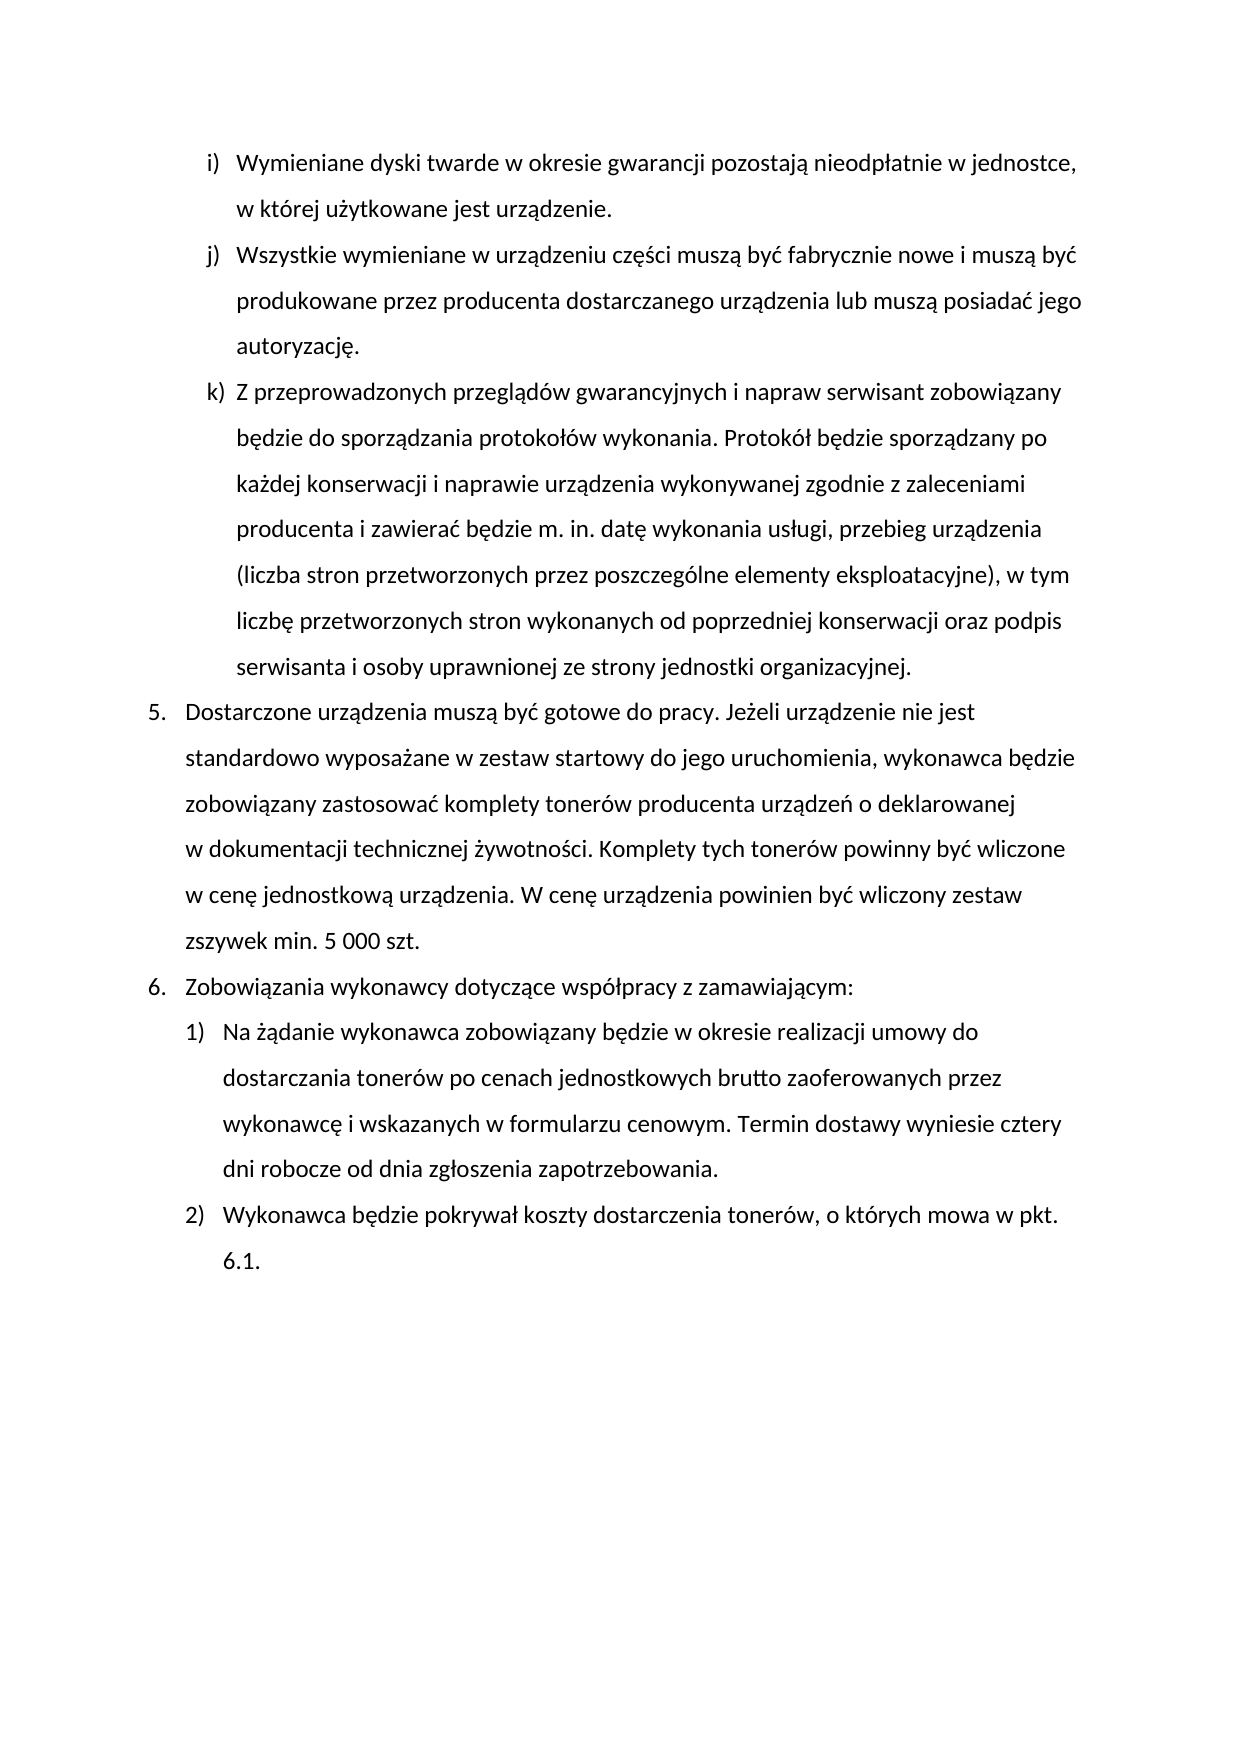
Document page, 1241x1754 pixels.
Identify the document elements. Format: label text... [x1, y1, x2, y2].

list Dostarczone urządzenia muszą być gotowe do pracy. Jeżeli urządzenie nie jest standardowo wyposażane w zestaw startowy do jego uruchomienia, wykonawca będzie zobowiązany zastosować komplety tonerów producenta urządzeń o deklarowanej w dokumentacji technicznej żywotności. Komplety tych tonerów powinny być wliczone w cenę jednostkową urządzenia. W cenę urządzenia powinien być wliczony zestaw zszywek min. 5 000 szt. [148, 696, 1093, 956]
list Z przeprowadzonych przeglądów gwarancyjnych i napraw serwisant zobowiązany będzie do sporządzania protokołów wykonania. Protokół będzie sporządzany po każdej konserwacji i naprawie urządzenia wykonywanej zgodnie z zaleceniami producenta i zawierać będzie m. in. datę wykonania usługi, przebieg urządzenia (liczba stron przetworzonych przez poszczególne elementy eksploatacyjne), w tym liczbę przetworzonych stron wykonanych od poprzedniej konserwacji oraz podpis serwisanta i osoby uprawnionej ze strony jednostki organizacyjnej. [207, 376, 1093, 681]
list Zobowiązania wykonawcy dotyczące współpracy z zamawiającym: [148, 971, 1093, 1001]
list Na żądanie wykonawca zobowiązany będzie w okresie realizacji umowy do dostarczania tonerów po cenach jednostkowych brutto zaoferowanych przez wykonawcę i wskazanych w formularzu cenowym. Termin dostawy wyniesie cztery dni robocze od dnia zgłoszenia zapotrzebowania. [185, 1016, 1093, 1184]
list Wymieniane dyski twarde w okresie gwarancji pozostają nieodpłatnie w jednostce, w której użytkowane jest urządzenie. [207, 148, 1093, 224]
list Wszystkie wymieniane w urządzeniu części muszą być fabrycznie nowe i muszą być produkowane przez producenta dostarczanego urządzenia lub muszą posiadać jego autoryzację. [207, 239, 1093, 361]
list Wykonawca będzie pokrywał koszty dostarczenia tonerów, o których mowa w pkt. 6.1. [185, 1199, 1093, 1276]
